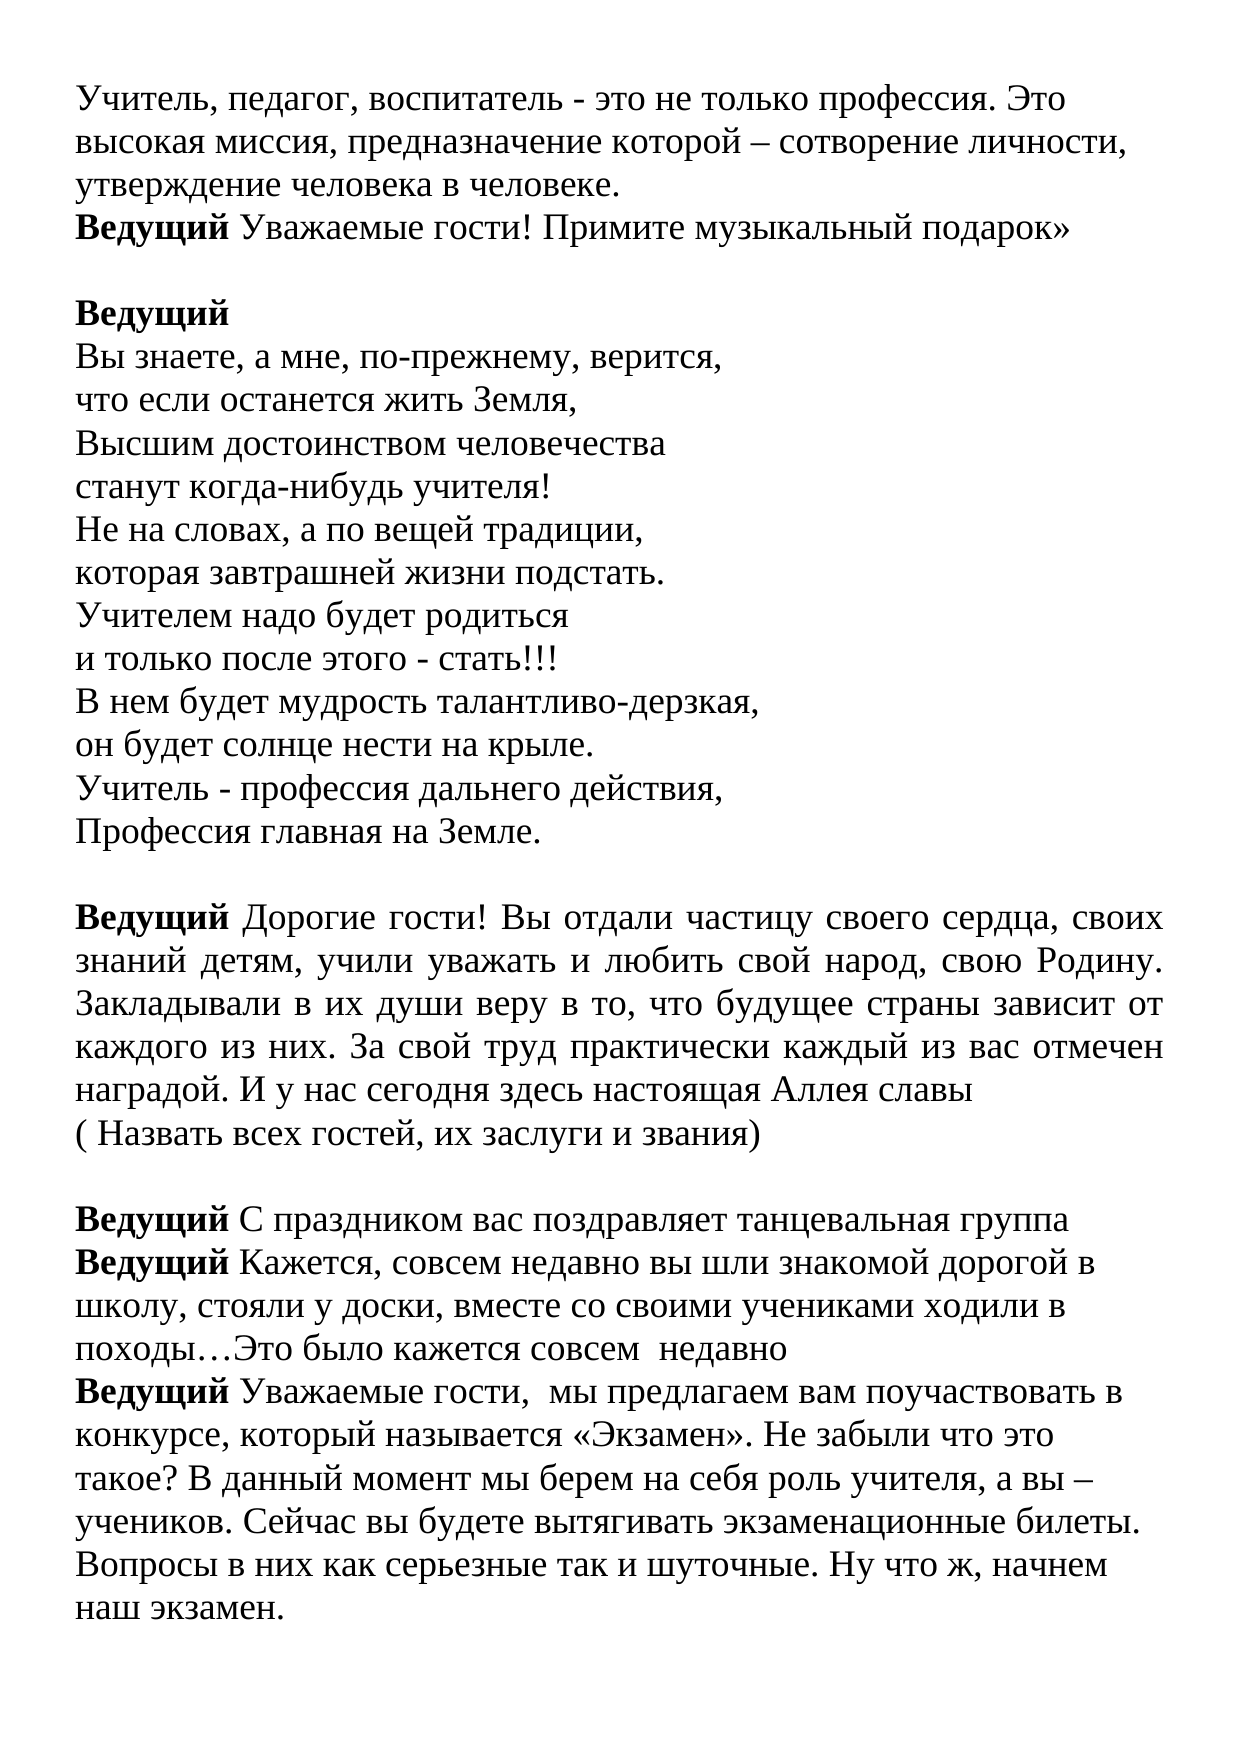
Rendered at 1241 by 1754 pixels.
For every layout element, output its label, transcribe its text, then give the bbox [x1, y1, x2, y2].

text Учителем надо будет родиться [75, 592, 1165, 636]
text Ведущий Дорогие гости! Вы отдали частицу своего сердца, своих знаний детям, учили уважать и любить свой народ, свою Родину. Закладывали в их души веру в то, что будущее страны зависит от каждого из них. За свой труд практически каждый из вас отмечен наградой. И у нас сегодня здесь настоящая Аллея славы [75, 894, 1165, 1110]
text Профессия главная на Земле. [75, 808, 1165, 851]
text станут когда-нибудь учителя! [75, 463, 1165, 506]
text Учитель, педагог, воспитатель - это не только профессия. Это высокая миссия, предназначение которой – сотворение личности, утверждение человека в человеке. [75, 75, 1165, 204]
text ( Назвать всех гостей, их заслуги и звания) [75, 1110, 1165, 1153]
text В нем будет мудрость талантливо-дерзкая, [75, 679, 1165, 722]
text Ведущий Кажется, совсем недавно вы шли знакомой дорогой в школу, стояли у доски, вместе со своими учениками ходили в походы…Это было кажется совсем недавно [75, 1239, 1165, 1369]
text что если останется жить Земля, [75, 377, 1165, 420]
text Ведущий Уважаемые гости! Примите музыкальный подарок» [75, 204, 1165, 247]
text которая завтрашней жизни подстать. [75, 549, 1165, 592]
text он будет солнце нести на крыле. [75, 722, 1165, 765]
text и только после этого - стать!!! [75, 636, 1165, 679]
text Ведущий С праздником вас поздравляет танцевальная группа [75, 1196, 1165, 1239]
text Учитель - профессия дальнего действия, [75, 765, 1165, 808]
text Высшим достоинством человечества [75, 420, 1165, 463]
text Не на словах, а по вещей традиции, [75, 506, 1165, 549]
text Вы знаете, а мне, по-прежнему, верится, [75, 334, 1165, 377]
text Ведущий Уважаемые гости, мы предлагаем вам поучаствовать в конкурсе, который называется «Экзамен». Не забыли что это такое? В данный момент мы берем на себя роль учителя, а вы – учеников. Сейчас вы будете вытягивать экзаменационные билеты. Вопросы в них как серьезные так и шуточные. Ну что ж, начнем наш экзамен. [75, 1369, 1165, 1627]
text Ведущий [75, 291, 1165, 334]
